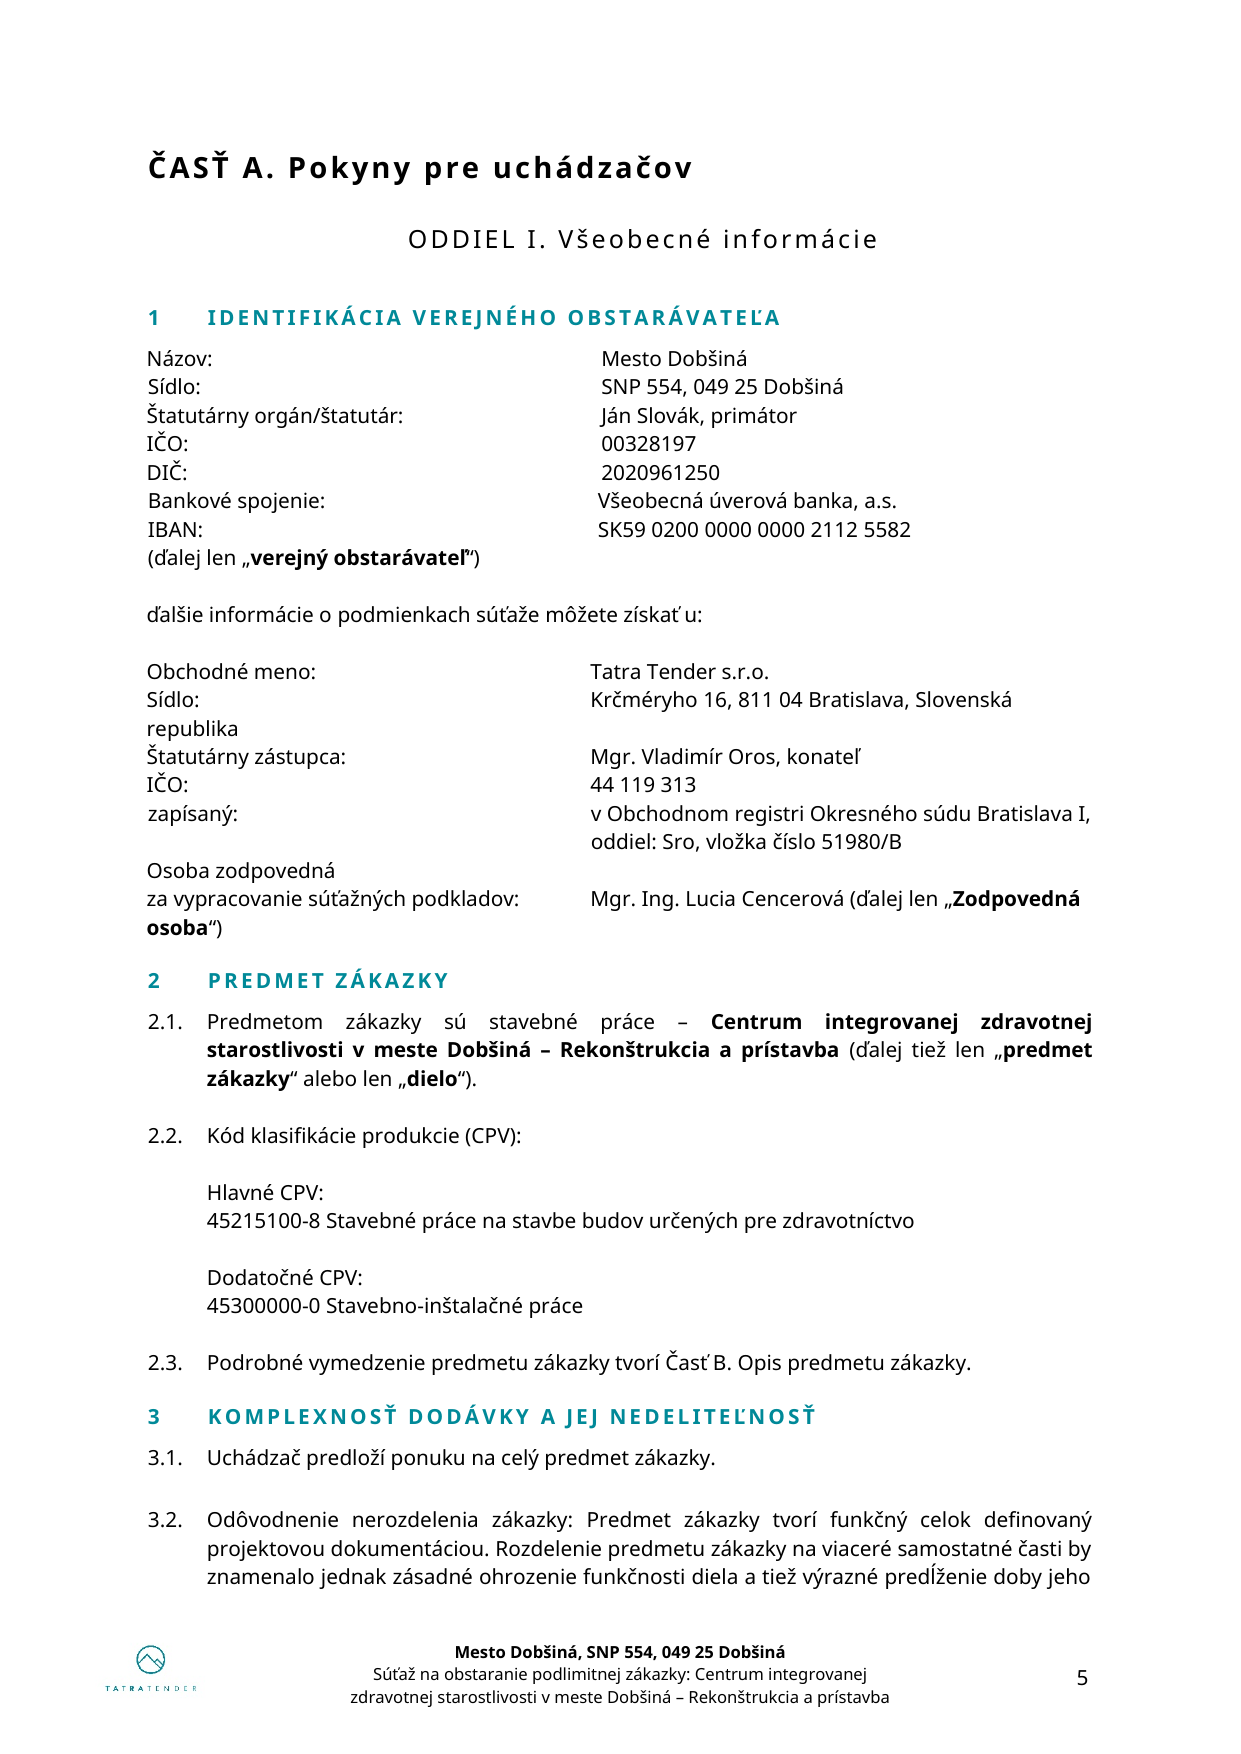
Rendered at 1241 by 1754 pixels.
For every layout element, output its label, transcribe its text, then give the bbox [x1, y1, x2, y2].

subtitle Sídlo: Krčméryho 16, 811 04 Bratislava, Slovenská republika [146, 685, 1093, 742]
subtitle Dodatočné CPV: [207, 1263, 1093, 1292]
subtitle 45215100-8 Stavebné práce na stavbe budov určených pre zdravotníctvo [207, 1206, 1093, 1235]
subtitle Identifikácia verejného obstarávateľa [148, 303, 1093, 332]
subtitle Štatutárny orgán/štatutár: Ján Slovák, primátor [146, 401, 1093, 429]
subtitle ďalšie informácie o podmienkach súťaže môžete získať u: [146, 600, 1093, 628]
subtitle ČASŤ A. Pokyny pre uchádzačov [148, 148, 1093, 187]
subtitle Štatutárny zástupca: Mgr. Vladimír Oros, konateľ [146, 742, 1093, 771]
subtitle Komplexnosť dodávky a jej nedeliteľnosť [148, 1402, 1093, 1430]
subtitle za vypracovanie súťažných podkladov: Mgr. Ing. Lucia Cencerová (ďalej len „Zodpovedná osoba“) [146, 884, 1093, 941]
subtitle Osoba zodpovedná [146, 856, 1093, 884]
subtitle 45300000-0 Stavebno-inštalačné práce [207, 1292, 1093, 1320]
picture [84, 1621, 217, 1715]
subtitle (ďalej len „verejný obstarávateľ“) [148, 543, 1093, 572]
subtitle IČO: 44 119 313 [146, 771, 1093, 799]
subtitle IČO: 00328197 [146, 429, 1093, 458]
subtitle Obchodné meno: Tatra Tender s.r.o. [146, 657, 1093, 685]
subtitle Predmetom zákazky sú stavebné práce – Centrum integrovanej zdravotnej starostlivosti v meste Dobšiná – Rekonštrukcia a prístavba (ďalej tiež len „predmet zákazky“ alebo len „dielo“). [148, 1007, 1093, 1092]
subtitle zapísaný: v Obchodnom registri Okresného súdu Bratislava I, oddiel: Sro, vložka číslo 51980/B [148, 799, 1093, 856]
subtitle Uchádzač predloží ponuku na celý predmet zákazky. [148, 1443, 1093, 1471]
subtitle Podrobné vymedzenie predmetu zákazky tvorí Časť B. Opis predmetu zákazky. [148, 1348, 1093, 1377]
text IBAN: SK59 0200 0000 0000 2112 5582 [148, 515, 1093, 543]
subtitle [148, 1505, 1093, 1591]
subtitle Názov: Mesto Dobšiná [146, 344, 1093, 372]
subtitle Hlavné CPV: [207, 1178, 1093, 1206]
text Sídlo: SNP 554, 049 25 Dobšiná [148, 372, 1093, 401]
subtitle DIČ: 2020961250 [146, 458, 1093, 486]
subtitle Kód klasifikácie produkcie (CPV): [148, 1121, 1093, 1149]
subtitle Predmet zákazky [148, 966, 1093, 995]
subtitle ODDIEL I. Všeobecné informácie [148, 221, 1093, 255]
text Bankové spojenie: Všeobecná úverová banka, a.s. [148, 486, 1093, 515]
